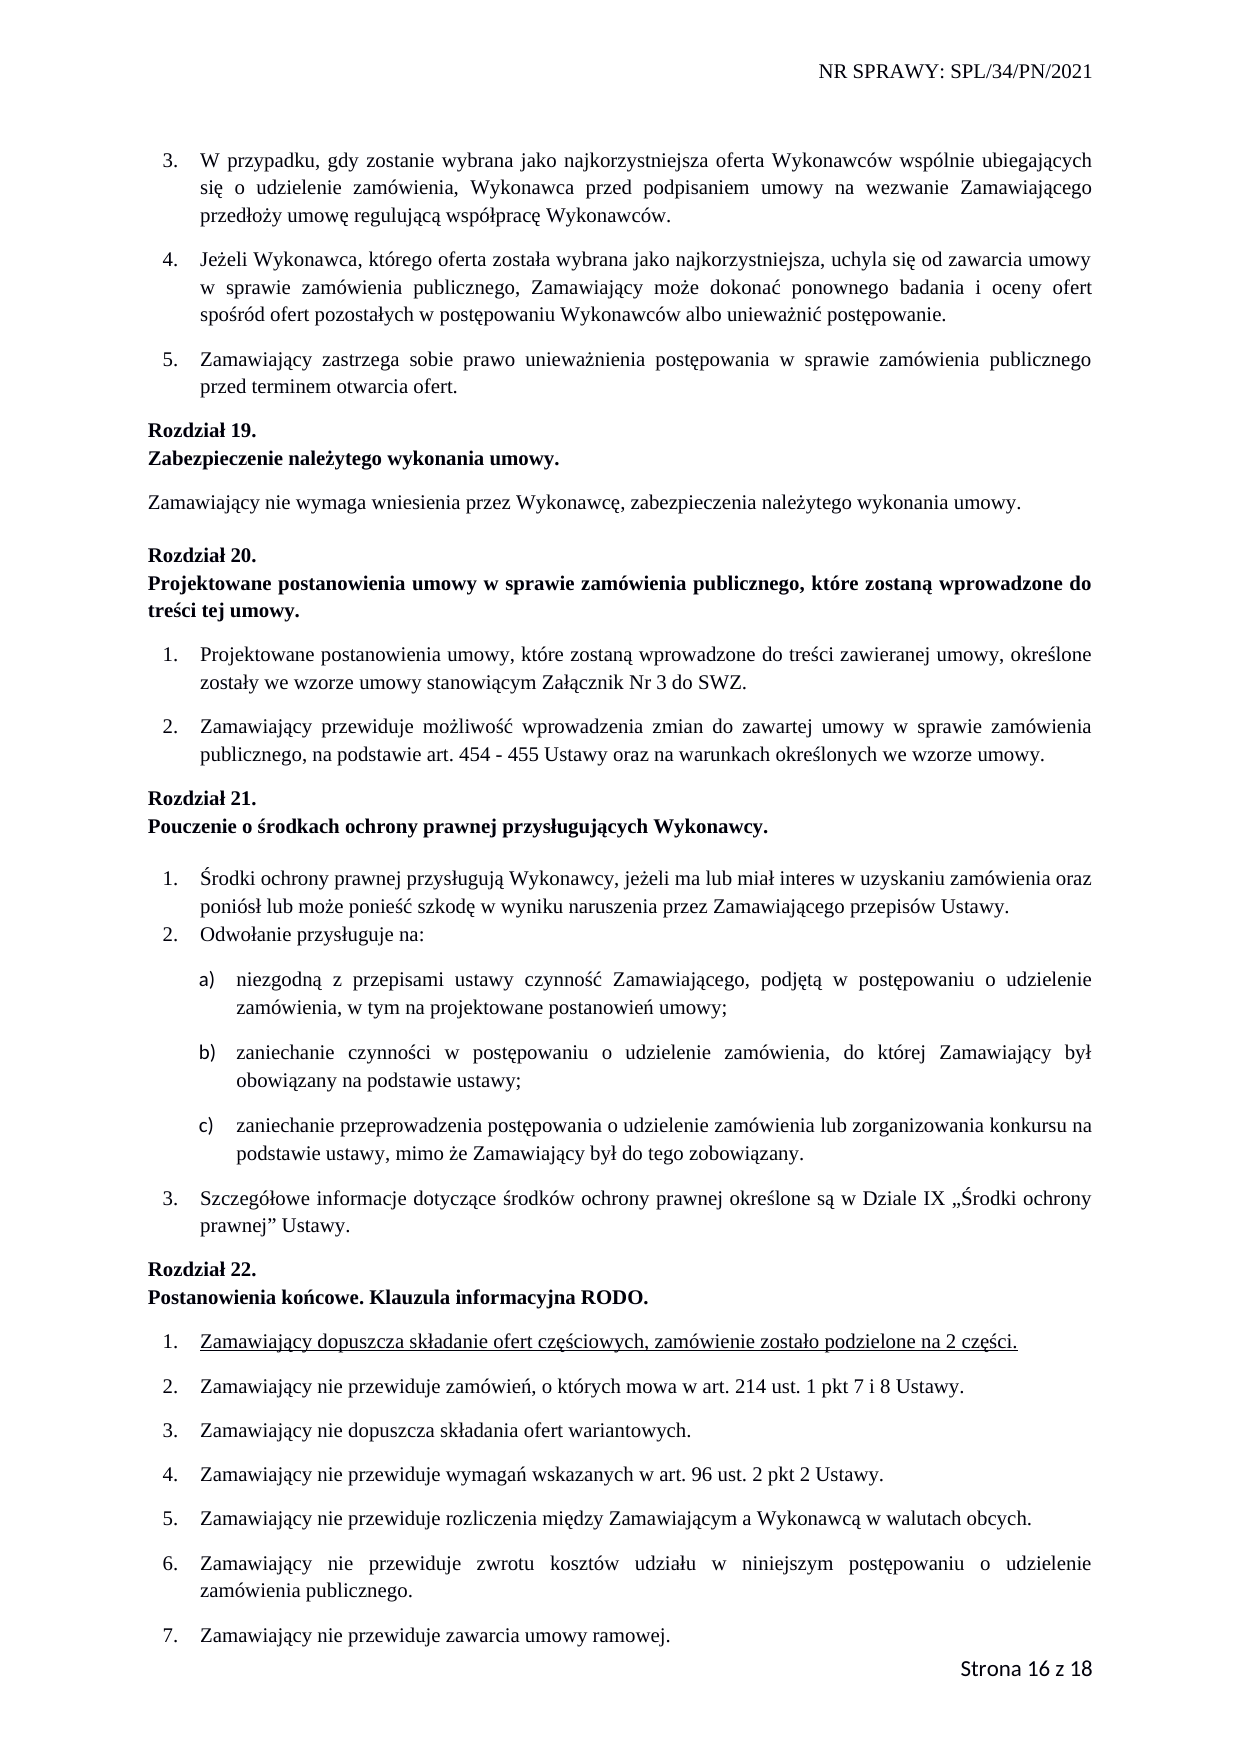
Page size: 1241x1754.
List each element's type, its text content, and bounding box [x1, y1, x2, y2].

text Postanowienia końcowe. Klauzula informacyjna RODO. [148, 1285, 1093, 1309]
text Rozdział 20. [148, 543, 1093, 567]
list Środki ochrony prawnej przysługują Wykonawcy, jeżeli ma lub miał interes w uzyskaniu zamówienia oraz poniósł lub może ponieść szkodę w wyniku naruszenia przez Zamawiającego przepisów Ustawy. [162, 866, 1093, 918]
list Odwołanie przysługuje na: [162, 922, 1093, 946]
list Zamawiający nie przewiduje zwrotu kosztów udziału w niniejszym postępowaniu o udzielenie zamówienia publicznego. [162, 1551, 1093, 1602]
list Zamawiający nie przewiduje rozliczenia między Zamawiającym a Wykonawcą w walutach obcych. [162, 1506, 1093, 1530]
text Pouczenie o środkach ochrony prawnej przysługujących Wykonawcy. [148, 814, 1093, 838]
list zaniechanie przeprowadzenia postępowania o udzielenie zamówienia lub zorganizowania konkursu na podstawie ustawy, mimo że Zamawiający był do tego zobowiązany. [199, 1112, 1093, 1165]
list Projektowane postanowienia umowy, które zostaną wprowadzone do treści zawieranej umowy, określone zostały we wzorze umowy stanowiącym Załącznik Nr 3 do SWZ. [162, 642, 1093, 694]
text Rozdział 19. [148, 418, 1093, 442]
list zaniechanie czynności w postępowaniu o udzielenie zamówienia, do której Zamawiający był obowiązany na podstawie ustawy; [199, 1039, 1093, 1092]
list Jeżeli Wykonawca, którego oferta została wybrana jako najkorzystniejsza, uchyla się od zawarcia umowy w sprawie zamówienia publicznego, Zamawiający może dokonać ponownego badania i oceny ofert spośród ofert pozostałych w postępowaniu Wykonawców albo unieważnić postępowanie. [162, 247, 1093, 326]
text Rozdział 22. [148, 1257, 1093, 1281]
list Zamawiający przewiduje możliwość wprowadzenia zmian do zawartej umowy w sprawie zamówienia publicznego, na podstawie art. 454 - 455 Ustawy oraz na warunkach określonych we wzorze umowy. [162, 714, 1093, 766]
list Zamawiający nie przewiduje zawarcia umowy ramowej. [162, 1622, 1093, 1647]
text Rozdział 21. [148, 786, 1093, 810]
list Zamawiający nie przewiduje wymagań wskazanych w art. 96 ust. 2 pkt 2 Ustawy. [162, 1462, 1093, 1486]
list Szczegółowe informacje dotyczące środków ochrony prawnej określone są w Dziale IX „Środki ochrony prawnej” Ustawy. [162, 1186, 1093, 1237]
text Projektowane postanowienia umowy w sprawie zamówienia publicznego, które zostaną wprowadzone do treści tej umowy. [148, 571, 1093, 622]
list W przypadku, gdy zostanie wybrana jako najkorzystniejsza oferta Wykonawców wspólnie ubiegających się o udzielenie zamówienia, Wykonawca przed podpisaniem umowy na wezwanie Zamawiającego przedłoży umowę regulującą współpracę Wykonawców. [162, 148, 1093, 227]
list Zamawiający nie przewiduje zamówień, o których mowa w art. 214 ust. 1 pkt 7 i 8 Ustawy. [162, 1373, 1093, 1398]
text Zamawiający nie wymaga wniesienia przez Wykonawcę, zabezpieczenia należytego wykonania umowy. [148, 490, 1093, 514]
list Zamawiający nie dopuszcza składania ofert wariantowych. [162, 1418, 1093, 1442]
text Zabezpieczenie należytego wykonania umowy. [148, 446, 1093, 470]
list Zamawiający zastrzega sobie prawo unieważnienia postępowania w sprawie zamówienia publicznego przed terminem otwarcia ofert. [162, 347, 1093, 398]
list niezgodną z przepisami ustawy czynność Zamawiającego, podjętą w postępowaniu o udzielenie zamówienia, w tym na projektowane postanowień umowy; [199, 966, 1093, 1019]
list Zamawiający dopuszcza składanie ofert częściowych, zamówienie zostało podzielone na 2 części. [162, 1329, 1093, 1353]
